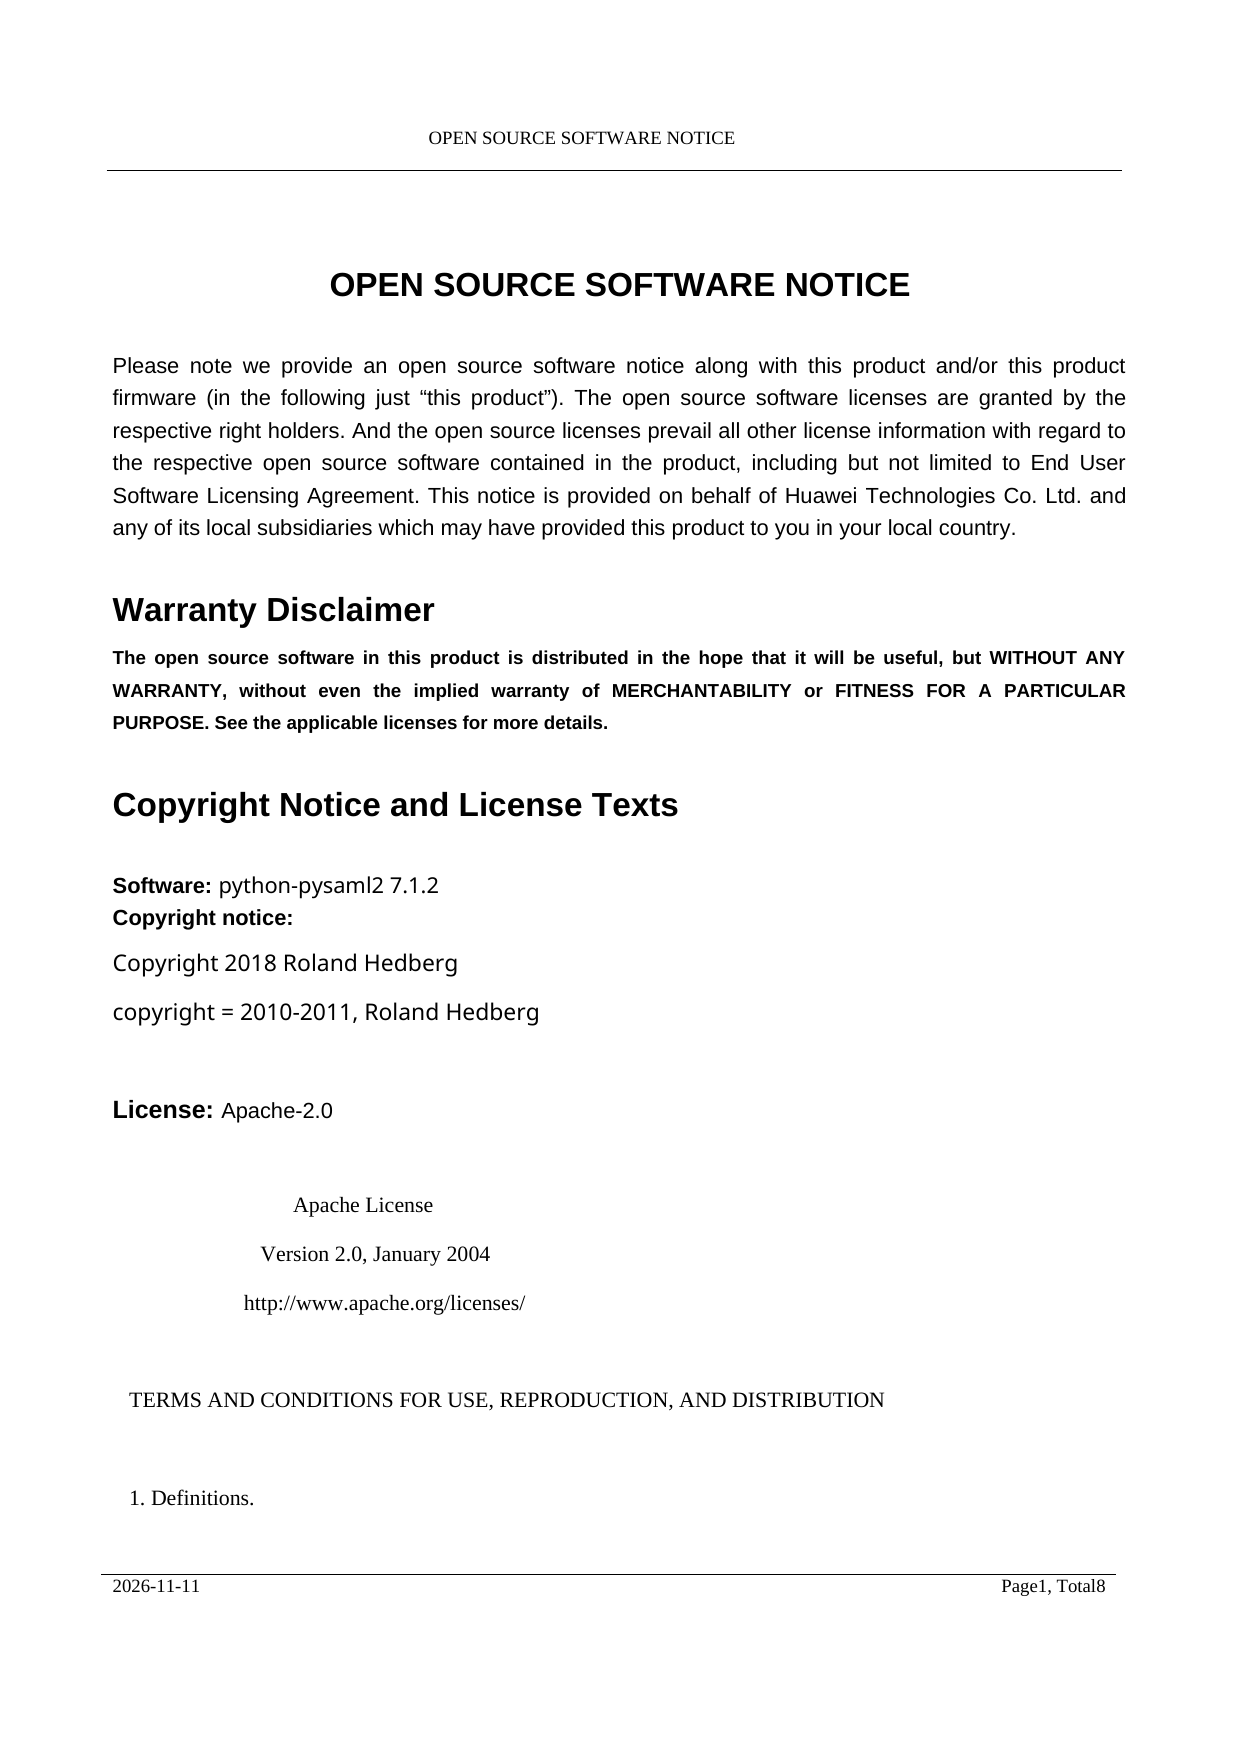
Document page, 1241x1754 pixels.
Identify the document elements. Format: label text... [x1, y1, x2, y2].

text Software: python-pysaml2 7.1.2 [112, 869, 1128, 901]
text License: Apache-2.0 [112, 1093, 1128, 1125]
text Copyright Notice and License Texts [112, 771, 1128, 836]
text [112, 1140, 1128, 1513]
text The open source software in this product is distributed in the hope that it will be useful, but WITHOUT ANY WARRANTY, without even the implied warranty of MERCHANTABILITY or FITNESS FOR A PARTICULAR PURPOSE. See the applicable licenses for more details. [112, 641, 1128, 739]
text Copyright notice: [112, 901, 1128, 934]
text OPEN SOURCE SOFTWARE NOTICE [112, 251, 1128, 316]
text Please note we provide an open source software notice along with this product and/or this product firmware (in the following just “this product”). The open source software licenses are granted by the respective right holders. And the open source licenses prevail all other license information with regard to the respective open source software contained in the product, including but not limited to End User Software Licensing Agreement. This notice is provided on behalf of Huawei Technologies Co. Ltd. and any of its local subsidiaries which may have provided this product to you in your local country. [112, 349, 1128, 544]
text Warranty Disclaimer [112, 576, 1128, 641]
text Copyright 2018 Roland Hedberg copyright = 2010-2011, Roland Hedberg [112, 947, 1128, 1077]
